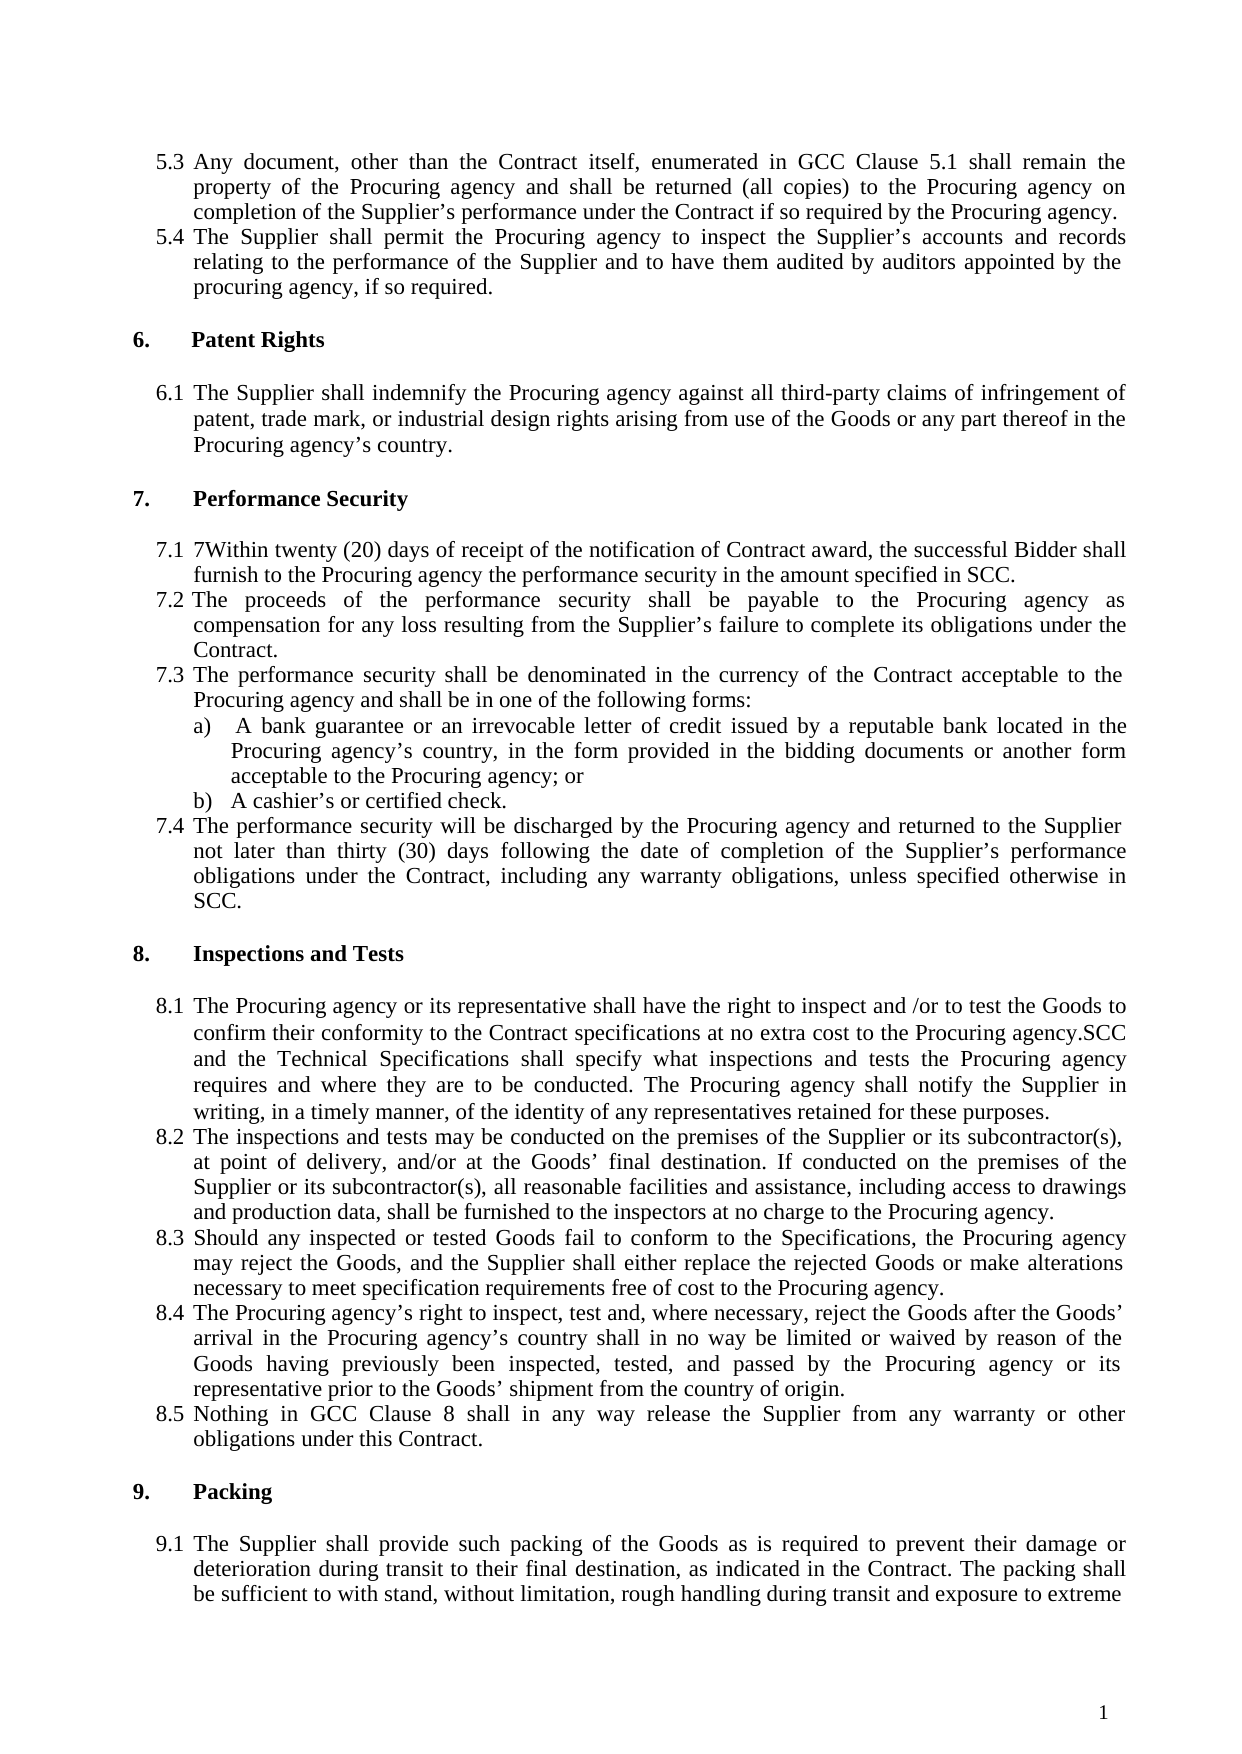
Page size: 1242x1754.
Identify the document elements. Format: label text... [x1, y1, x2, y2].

text 8.2 The inspections and tests may be conducted on the premises of the Supplier or its subcontractor(s), [156, 1124, 1133, 1149]
text representative prior to the Goods’ shipment from the country of origin. [193, 1376, 848, 1401]
text at point of delivery, and/or at the Goods’ final destination. If conducted on the premises of the Supplier or its subcontractor(s), all reasonable facilities and assistance, including access to drawings and production data, shall be furnished to the inspectors at no charge to the Procuring agency. [193, 1150, 1127, 1225]
text 7.3 The performance security shall be denominated in the currency of the Contract acceptable to the [156, 662, 1133, 687]
text necessary to meet specification requirements free of cost to the Procuring agency. [193, 1275, 947, 1300]
text 8.5 Nothing in GCC Clause 8 shall in any way release the Supplier from any warranty or other obligations under this Contract. [156, 1402, 1126, 1452]
text arrival in the Procuring agency’s country shall in no way be limited or waived by reason of the [193, 1325, 1126, 1350]
text 9.1 The Supplier shall provide such packing of the Goods as is required to prevent their damage or deterioration during transit to their final destination, as indicated in the Contract. The packing shall be sufficient to with stand, without limitation, rough handling during transit and exposure to extreme [156, 1531, 1127, 1606]
text 5.4 The Supplier shall permit the Procuring agency to inspect the Supplier’s accounts and records relating to the performance of the Supplier and to have them audited by auditors appointed by the [156, 225, 1127, 275]
text Goods having previously been inspected, tested, and passed by the Procuring agency or its [193, 1350, 1127, 1376]
text a) A bank guarantee or an irrevocable letter of credit issued by a reputable bank located in the Procuring agency’s country, in the form provided in the bidding documents or another form acceptable to the Procuring agency; or [193, 713, 1127, 788]
text 8.3 Should any inspected or tested Goods fail to conform to the Specifications, the Procuring agency may reject the Goods, and the Supplier shall either replace the rejected Goods or make alterations [156, 1225, 1126, 1275]
text Procuring agency and shall be in one of the following forms: [193, 687, 755, 712]
text b) A cashier’s or certified check. [193, 788, 511, 813]
text not later than thirty (30) days following the date of completion of the Supplier’s performance obligations under the Contract, including any warranty obligations, unless specified otherwise in SCC. [193, 838, 1127, 913]
text 7.4 The performance security will be discharged by the Procuring agency and returned to the Supplier [156, 813, 1133, 838]
text 7.2 The proceeds of the performance security shall be payable to the Procuring agency as compensation for any loss resulting from the Supplier’s failure to complete its obligations under the Contract. [156, 587, 1127, 662]
text 8. Inspections and Tests [133, 940, 1133, 966]
text 9. Packing [133, 1478, 1133, 1505]
text 6. Patent Rights [133, 326, 1133, 353]
text 7.1 7Within twenty (20) days of receipt of the notification of Contract award, the successful Bidder shall furnish to the Procuring agency the performance security in the amount specified in SCC. [156, 537, 1127, 587]
text 6.1 The Supplier shall indemnify the Procuring agency against all third-party claims of infringement of patent, trade mark, or industrial design rights arising from use of the Goods or any part thereof in the Procuring agency’s country. [156, 379, 1126, 458]
text 5.3 Any document, other than the Contract itself, enumerated in GCC Clause 5.1 shall remain the property of the Procuring agency and shall be returned (all copies) to the Procuring agency on completion of the Supplier’s performance under the Contract if so required by the Procuring agency. [156, 149, 1127, 224]
text procuring agency, if so required. [193, 275, 497, 300]
text 8.4 The Procuring agency’s right to inspect, test and, where necessary, reject the Goods after the Goods’ [156, 1300, 1133, 1325]
text 7. Performance Security [133, 485, 1133, 511]
text 8.1 The Procuring agency or its representative shall have the right to inspect and /or to test the Goods to confirm their conformity to the Contract specifications at no extra cost to the Procuring agency.SCC and the Technical Specifications shall specify what inspections and tests the Procuring agency requires and where they are to be conducted. The Procuring agency shall notify the Supplier in writing, in a timely manner, of the identity of any representatives retained for these purposes. [156, 992, 1127, 1124]
